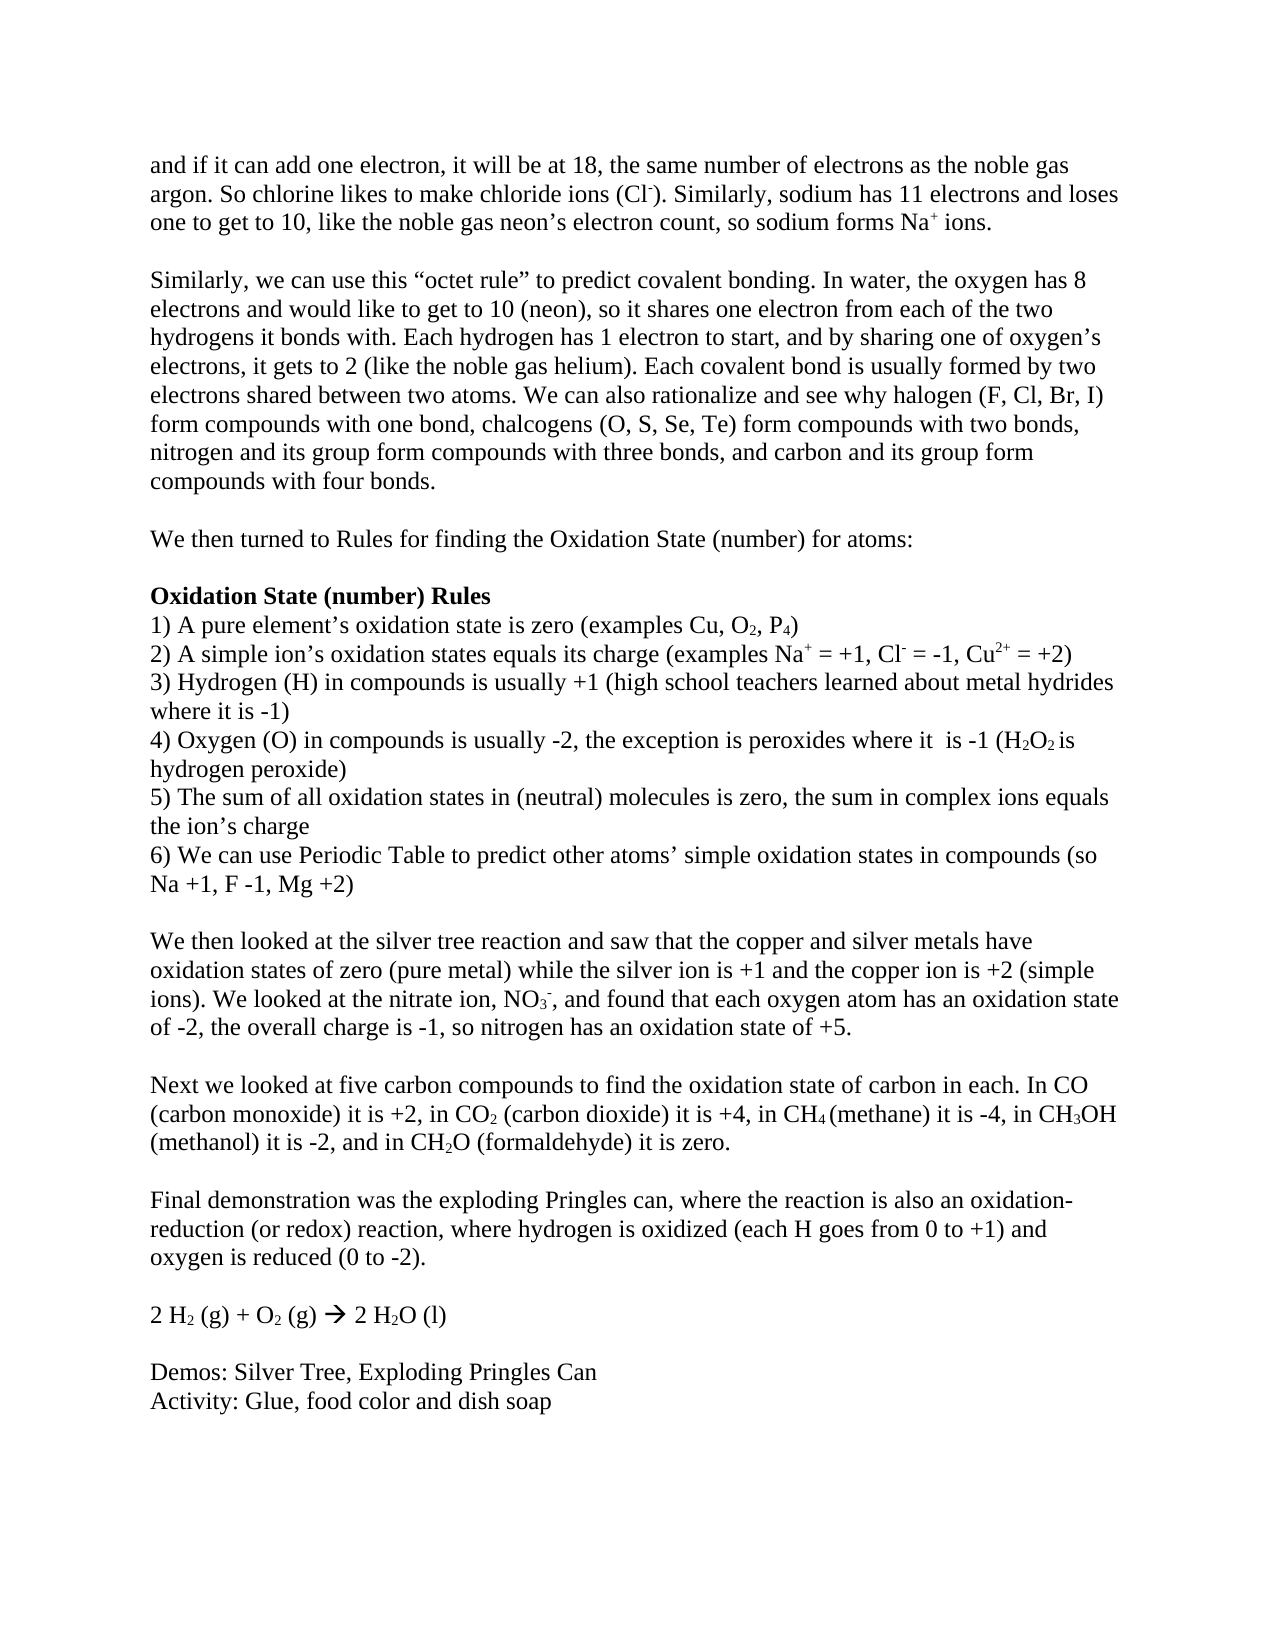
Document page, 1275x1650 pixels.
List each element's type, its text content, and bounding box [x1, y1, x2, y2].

text Oxidation State (number) Rules 1) A pure element’s oxidation state is zero (examples Cu, O2, P4) 2) A simple ion’s oxidation states equals its charge (examples Na+ = +1, Cl- = -1, Cu2+ = +2) 3) Hydrogen (H) in compounds is usually +1 (high school teachers learned about metal hydrides where it is -1) 4) Oxygen (O) in compounds is usually -2, the exception is peroxides where it is -1 (H2O2 is hydrogen peroxide) 5) The sum of all oxidation states in (neutral) molecules is zero, the sum in complex ions equals the ion’s charge 6) We can use Periodic Table to predict other atoms’ simple oxidation states in compounds (so Na +1, F -1, Mg +2) [150, 581, 1125, 897]
text Similarly, we can use this “octet rule” to predict covalent bonding. In water, the oxygen has 8 electrons and would like to get to 10 (neon), so it shares one electron from each of the two hydrogens it bonds with. Each hydrogen has 1 electron to start, and by sharing one of oxygen’s electrons, it gets to 2 (like the noble gas helium). Each covalent bond is usually formed by two electrons shared between two atoms. We can also rationalize and see why halogen (F, Cl, Br, I) form compounds with one bond, chalcogens (O, S, Se, Te) form compounds with two bonds, nitrogen and its group form compounds with three bonds, and carbon and its group form compounds with four bonds. [150, 265, 1125, 495]
text We then turned to Rules for finding the Oxidation State (number) for atoms: [150, 524, 1125, 552]
text 2 H2 (g) + O2 (g) 2 H2O (l) [150, 1300, 1125, 1329]
text Final demonstration was the exploding Pringles can, where the reaction is also an oxidation-reduction (or redox) reaction, where hydrogen is oxidized (each H goes from 0 to +1) and oxygen is reduced (0 to -2). [150, 1185, 1125, 1271]
text Next we looked at five carbon compounds to find the oxidation state of carbon in each. In CO (carbon monoxide) it is +2, in CO2 (carbon dioxide) it is +4, in CH4 (methane) it is -4, in CH3OH (methanol) it is -2, and in CH2O (formaldehyde) it is zero. [150, 1070, 1125, 1156]
text We then looked at the silver tree reaction and saw that the copper and silver metals have oxidation states of zero (pure metal) while the silver ion is +1 and the copper ion is +2 (simple ions). We looked at the nitrate ion, NO3-, and found that each oxygen atom has an oxidation state of -2, the overall charge is -1, so nitrogen has an oxidation state of +5. [150, 926, 1125, 1041]
text Demos: Silver Tree, Exploding Pringles Can [150, 1357, 1125, 1386]
text Activity: Glue, food color and dish soap [150, 1386, 1125, 1415]
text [150, 150, 1125, 236]
